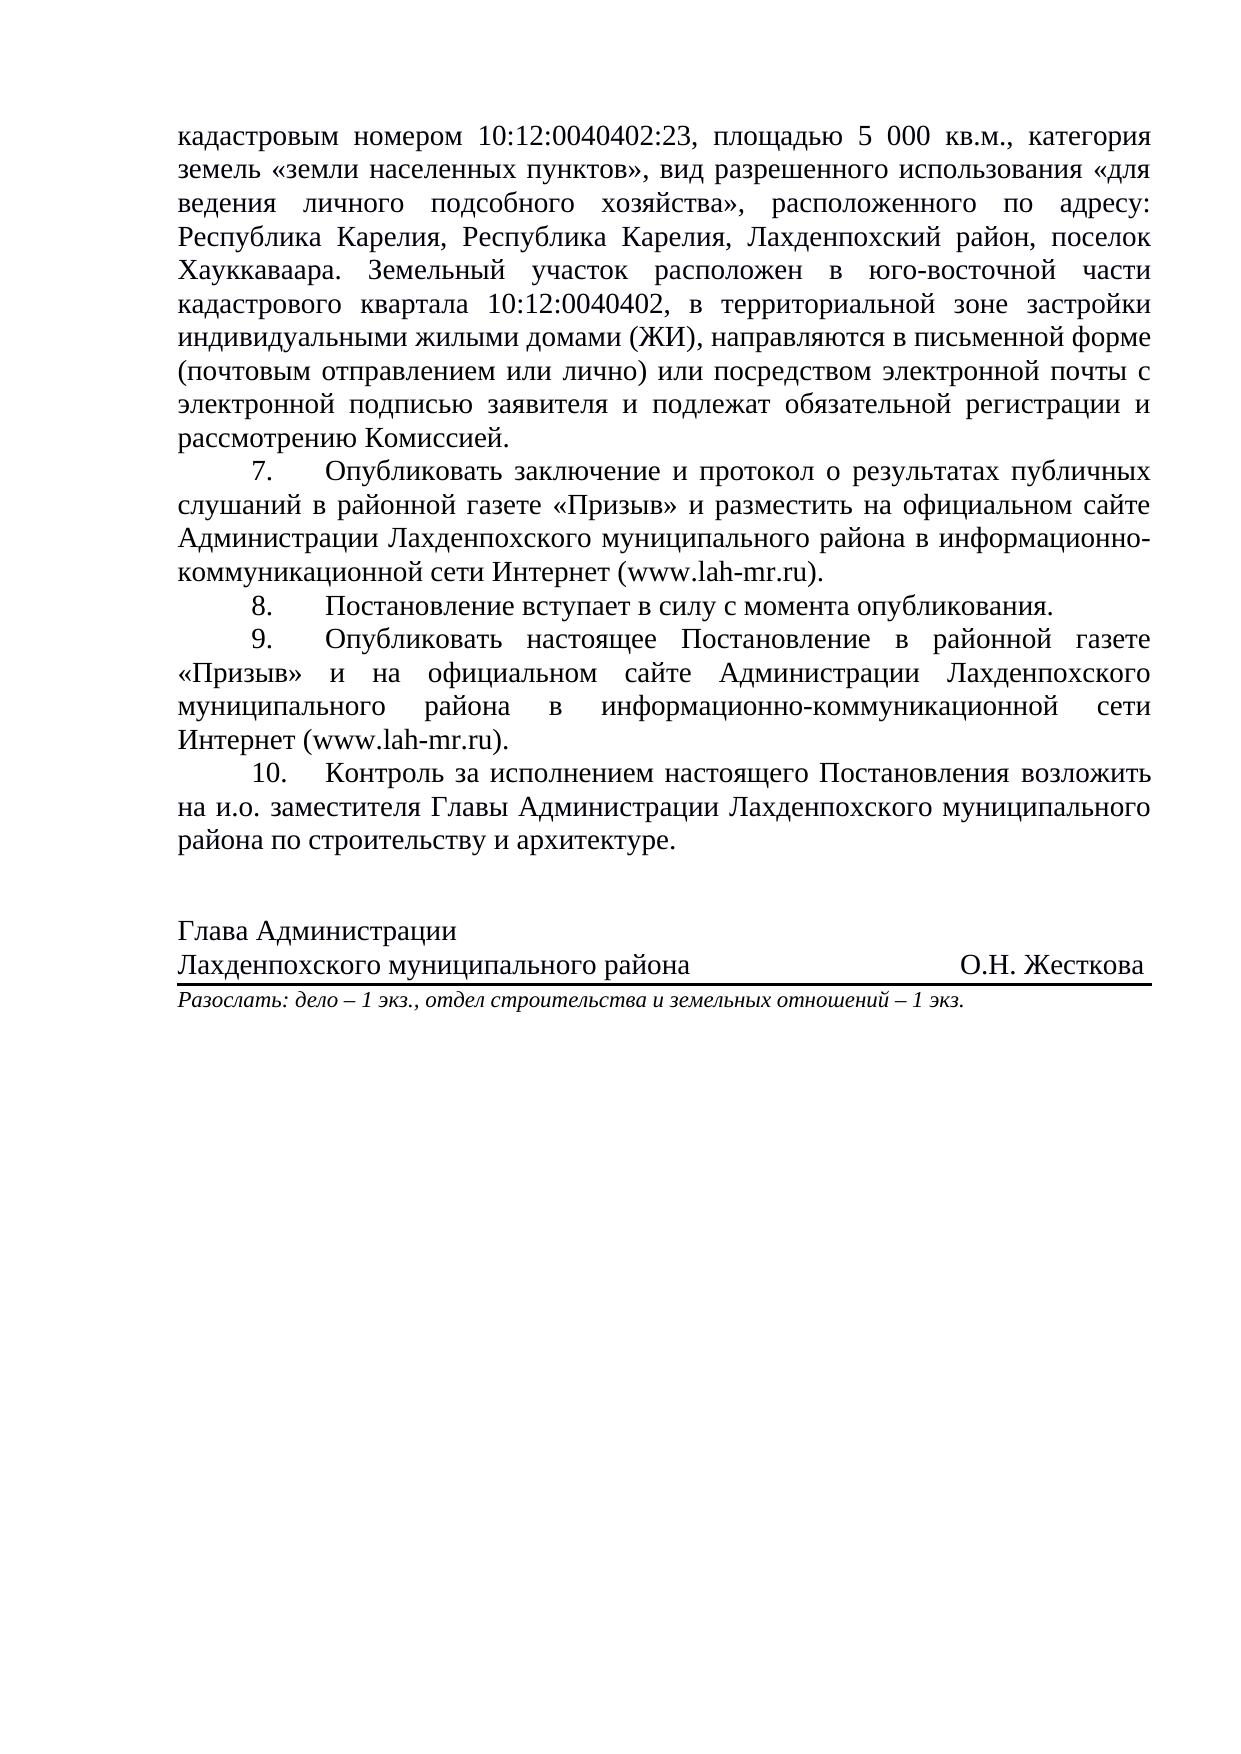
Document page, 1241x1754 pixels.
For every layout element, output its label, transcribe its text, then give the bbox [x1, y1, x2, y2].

text 10. Контроль за исполнением настоящего Постановления возложить на и.о. заместителя Главы Администрации Лахденпохского муниципального района по строительству и архитектуре. [177, 755, 1152, 856]
text Разослать: дело – 1 экз., отдел строительства и земельных отношений – 1 экз. [177, 986, 1152, 1012]
text Глава Администрации [177, 913, 1152, 947]
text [177, 118, 1152, 453]
text Лахденпохского муниципального района О.Н. Жесткова [177, 947, 1152, 983]
text 7. Опубликовать заключение и протокол о результатах публичных слушаний в районной газете «Призыв» и разместить на официальном сайте Администрации Лахденпохского муниципального района в информационно- коммуникационной сети Интернет (www.lah-mr.ru). [177, 453, 1152, 588]
text 9. Опубликовать настоящее Постановление в районной газете «Призыв» и на официальном сайте Администрации Лахденпохского муниципального района в информационно-коммуникационной сети Интернет (www.lah-mr.ru). [177, 621, 1152, 755]
text 8. Постановление вступает в силу с момента опубликования. [177, 588, 1152, 621]
